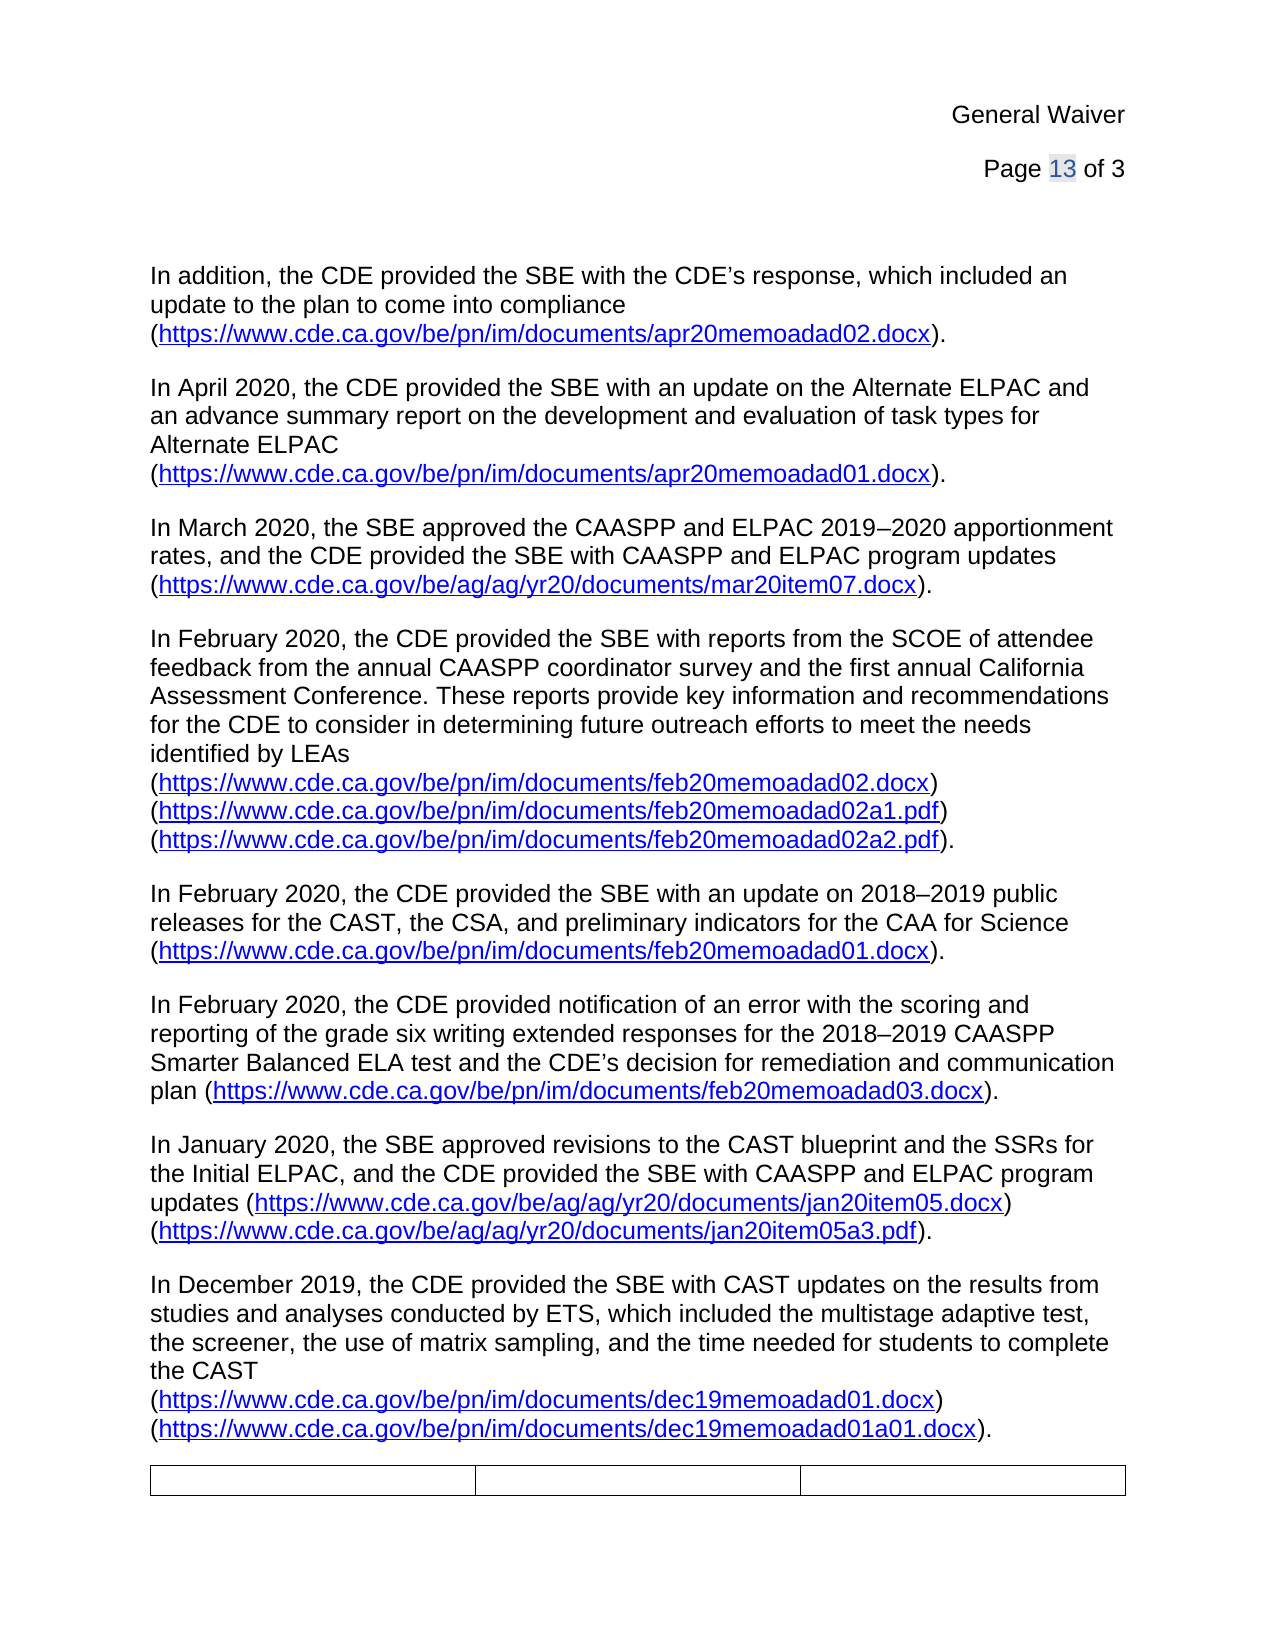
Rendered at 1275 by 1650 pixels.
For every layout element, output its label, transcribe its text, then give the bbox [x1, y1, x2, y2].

text (https://www.cde.ca.gov/be/ag/ag/yr20/documents/jan20item05a3.pdf). [150, 1216, 1125, 1245]
text In January 2020, the SBE approved revisions to the CAST blueprint and the SSRs for the Initial ELPAC, and the CDE provided the SBE with CAASPP and ELPAC program updates (https://www.cde.ca.gov/be/ag/ag/yr20/documents/jan20item05.docx) [150, 1130, 1125, 1216]
text In April 2020, the CDE provided the SBE with an update on the Alternate ELPAC and an advance summary report on the development and evaluation of task types for Alternate ELPAC (https://www.cde.ca.gov/be/pn/im/documents/apr20memoadad01.docx). [150, 372, 1125, 487]
text In March 2020, the SBE approved the CAASPP and ELPAC 2019–2020 apportionment rates, and the CDE provided the SBE with CAASPP and ELPAC program updates (https://www.cde.ca.gov/be/ag/ag/yr20/documents/mar20item07.docx). [150, 512, 1125, 599]
text In February 2020, the CDE provided the SBE with an update on 2018–2019 public releases for the CAST, the CSA, and preliminary indicators for the CAA for Science (https://www.cde.ca.gov/be/pn/im/documents/feb20memoadad01.docx). [150, 879, 1125, 965]
text In December 2019, the CDE provided the SBE with CAST updates on the results from studies and analyses conducted by ETS, which included the multistage adaptive test, the screener, the use of matrix sampling, and the time needed for students to complete the CAST [150, 1270, 1125, 1385]
text In February 2020, the CDE provided notification of an error with the scoring and reporting of the grade six writing extended responses for the 2018–2019 CAASPP Smarter Balanced ELA test and the CDE’s decision for remediation and communication plan (https://www.cde.ca.gov/be/pn/im/documents/feb20memoadad03.docx). [150, 990, 1125, 1105]
text (https://www.cde.ca.gov/be/pn/im/documents/dec19memoadad01a01.docx). [150, 1414, 1125, 1442]
text (https://www.cde.ca.gov/be/pn/im/documents/dec19memoadad01.docx) [150, 1385, 1125, 1414]
text In February 2020, the CDE provided the SBE with reports from the SCOE of attendee feedback from the annual CAASPP coordinator survey and the first annual California Assessment Conference. These reports provide key information and recommendations for the CDE to consider in determining future outreach efforts to meet the needs identified by LEAs (https://www.cde.ca.gov/be/pn/im/documents/feb20memoadad02.docx) (https://www.cde.ca.gov/be/pn/im/documents/feb20memoadad02a1.pdf) (https://www.cde.ca.gov/be/pn/im/documents/feb20memoadad02a2.pdf). [150, 624, 1125, 854]
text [150, 261, 1125, 347]
